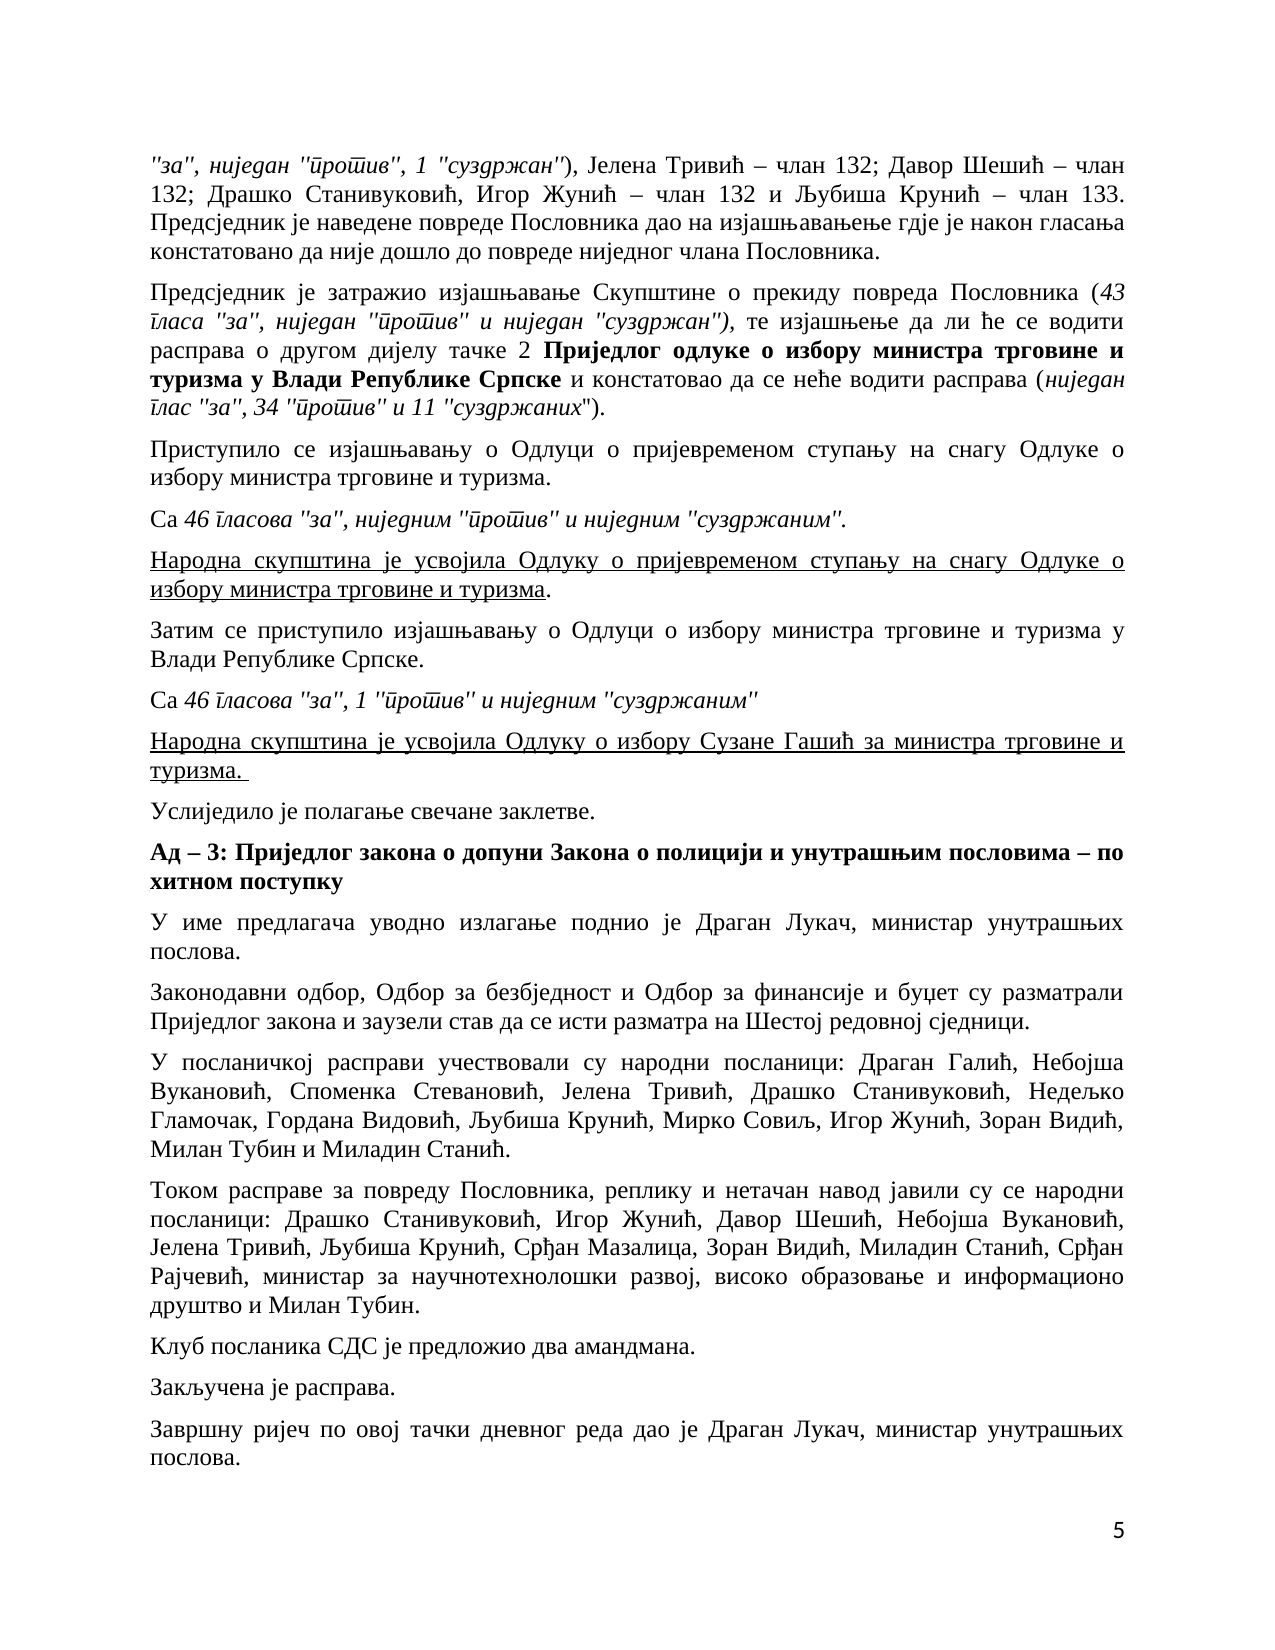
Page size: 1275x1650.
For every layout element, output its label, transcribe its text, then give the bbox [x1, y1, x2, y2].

text Законодавни одбор, Одбор за безбједност и Одбор за финансије и буџет су разматрали Приједлог закона и заузели став да се исти разматра на Шестој редовној сједници. [150, 977, 1125, 1035]
text Услиједило је полагање свечане заклетве. [150, 796, 1125, 825]
text Завршну ријеч по овој тачки дневног реда дао је Драган Лукач, министар унутрашњих послова. [150, 1414, 1125, 1471]
text Предсједник је затражио изјашњавање Скупштине о прекиду повреда Пословника (43 гласа ''за'', ниједан ''против'' и ниједан ''суздржан''), те изјашњење да ли ће се водити расправа о другом дијелу тачке 2 Приједлог одлуке о избору министра трговине и туризма у Влади Републике Српске и констатовао да се неће водити расправа (ниједан глас ''за'', 34 ''против'' и 11 ''суздржаних''). [150, 277, 1125, 421]
text Клуб посланика СДС је предложио два амандмана. [150, 1331, 1125, 1360]
text Током расправе за повреду Пословника, реплику и нетачан навод јавили су се народни посланици: Драшко Станивуковић, Игор Жунић, Давор Шешић, Небојша Вукановић, Јелена Тривић, Љубиша Крунић, Срђан Мазалица, Зоран Видић, Миладин Станић, Срђан Рајчевић, министар за научнотехнолошки развој, високо образовање и информационо друштво и Милан Тубин. [150, 1175, 1125, 1319]
text У име предлагача уводно излагање поднио је Драган Лукач, министар унутрашњих послова. [150, 907, 1125, 965]
text Народна скупштина је усвојила Одлуку о избору Сузане Гашић за министра трговине и туризма. [150, 726, 1125, 751]
text Народна скупштина је усвојила Одлуку о пријевременом ступању на снагу Одлуке о избору министра трговине и туризма. [150, 545, 1125, 570]
text Са 46 гласова ''за'', 1 ''против'' и ниједним ''суздржаним'' [150, 685, 1125, 714]
text Народна скупштина је усвојила Одлуку о пријевременом ступању на снагу Одлуке о избору министра трговине и туризма. [150, 571, 1125, 602]
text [150, 150, 1125, 265]
text Приступило се изјашњавању о Одлуци о пријевременом ступању на снагу Одлуке о избору министра трговине и туризма. [150, 434, 1125, 491]
text Народна скупштина је усвојила Одлуку о избору Сузане Гашић за министра трговине и туризма. [150, 753, 1125, 784]
text Затим се приступило изјашњавању о Одлуци о избору министра трговине и туризма у Влади Републике Српске. [150, 615, 1125, 672]
text Са 46 гласова ''за'', ниједним ''против'' и ниједним ''суздржаним''. [150, 504, 1125, 532]
text Ад – 3: Приједлог закона о допуни Закона о полицији и унутрашњим пословима – по хитном поступку [150, 837, 1125, 895]
text У посланичкој расправи учествовали су народни посланици: Драган Галић, Небојша Вукановић, Споменка Стевановић, Јелена Тривић, Драшко Станивуковић, Недељко Гламочак, Гордана Видовић, Љубиша Крунић, Мирко Совиљ, Игор Жунић, Зоран Видић, Милан Тубин и Миладин Станић. [150, 1047, 1125, 1162]
text Закључена је расправа. [150, 1372, 1125, 1401]
